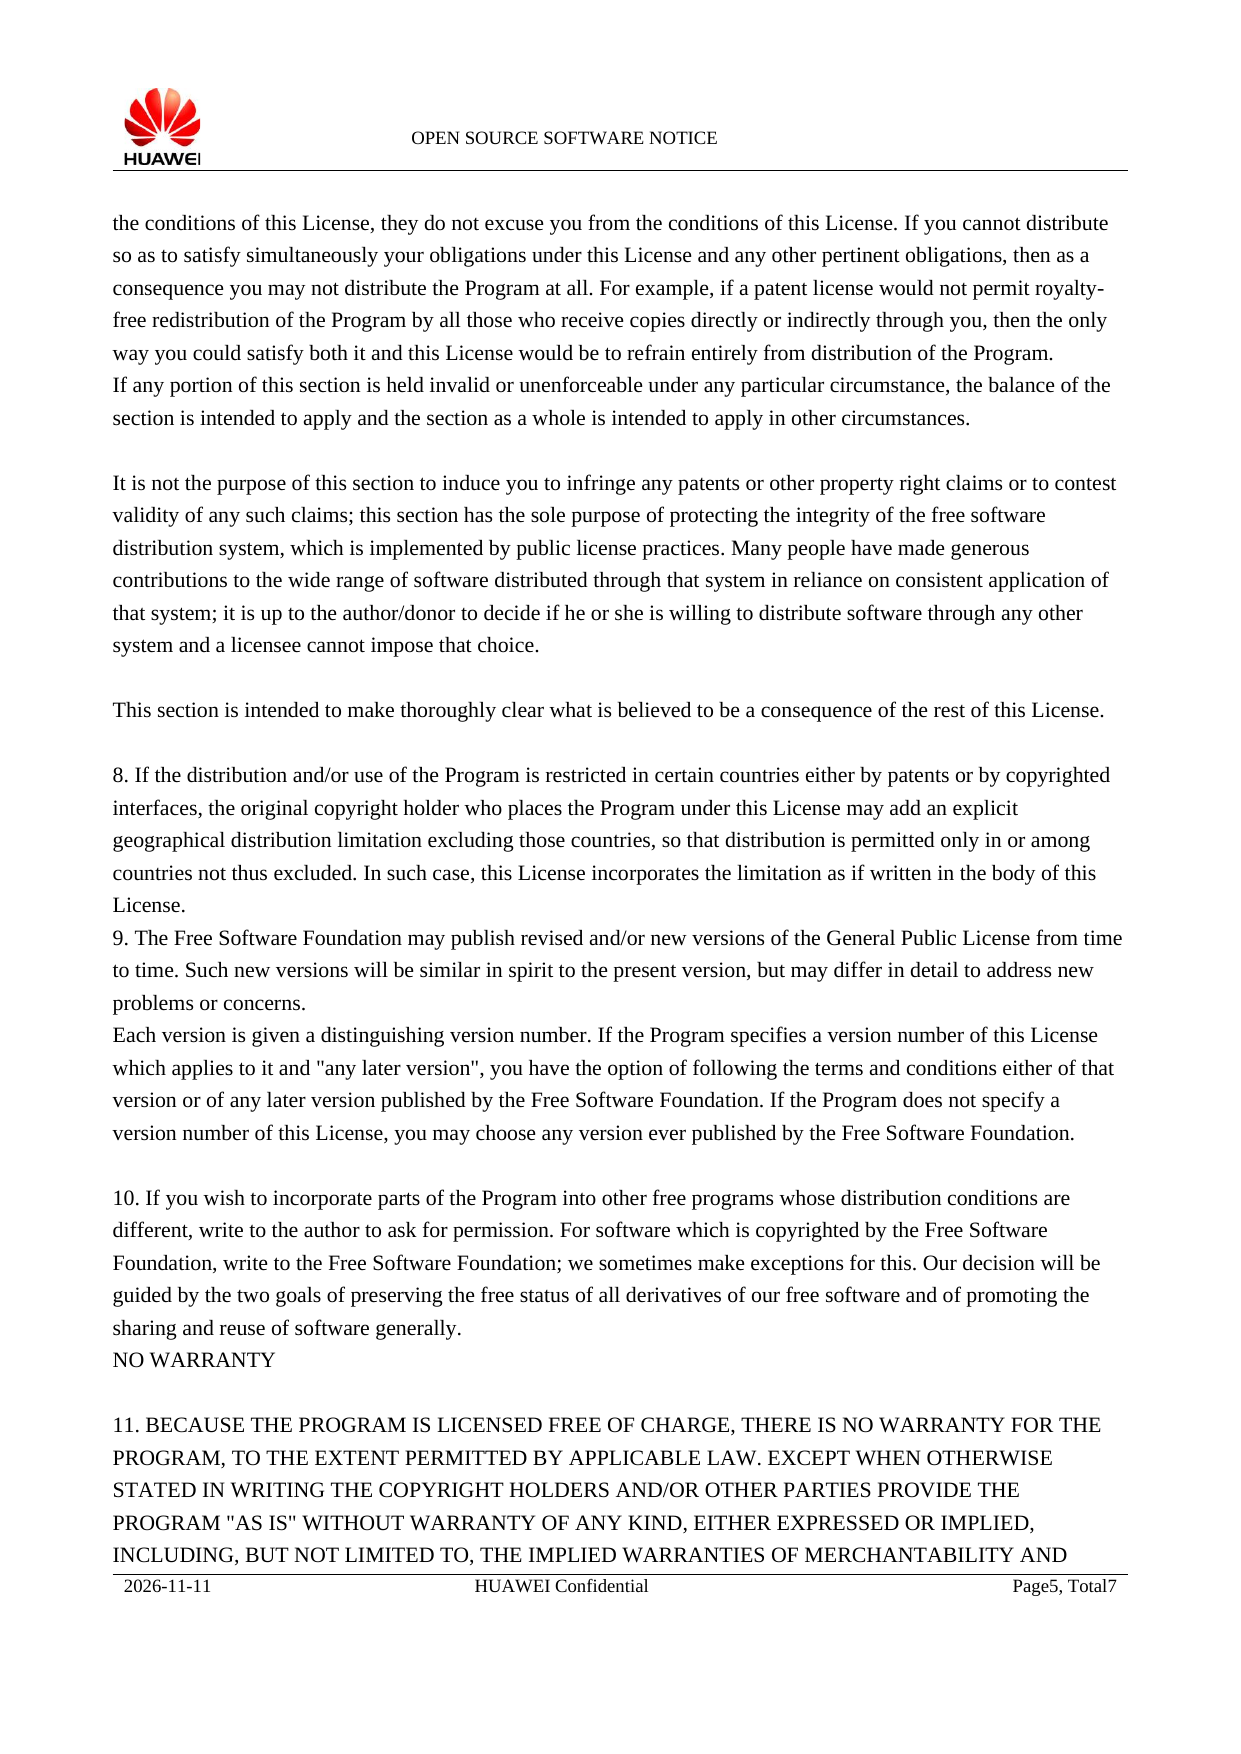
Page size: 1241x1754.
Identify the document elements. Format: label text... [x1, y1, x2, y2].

picture [124, 88, 201, 165]
